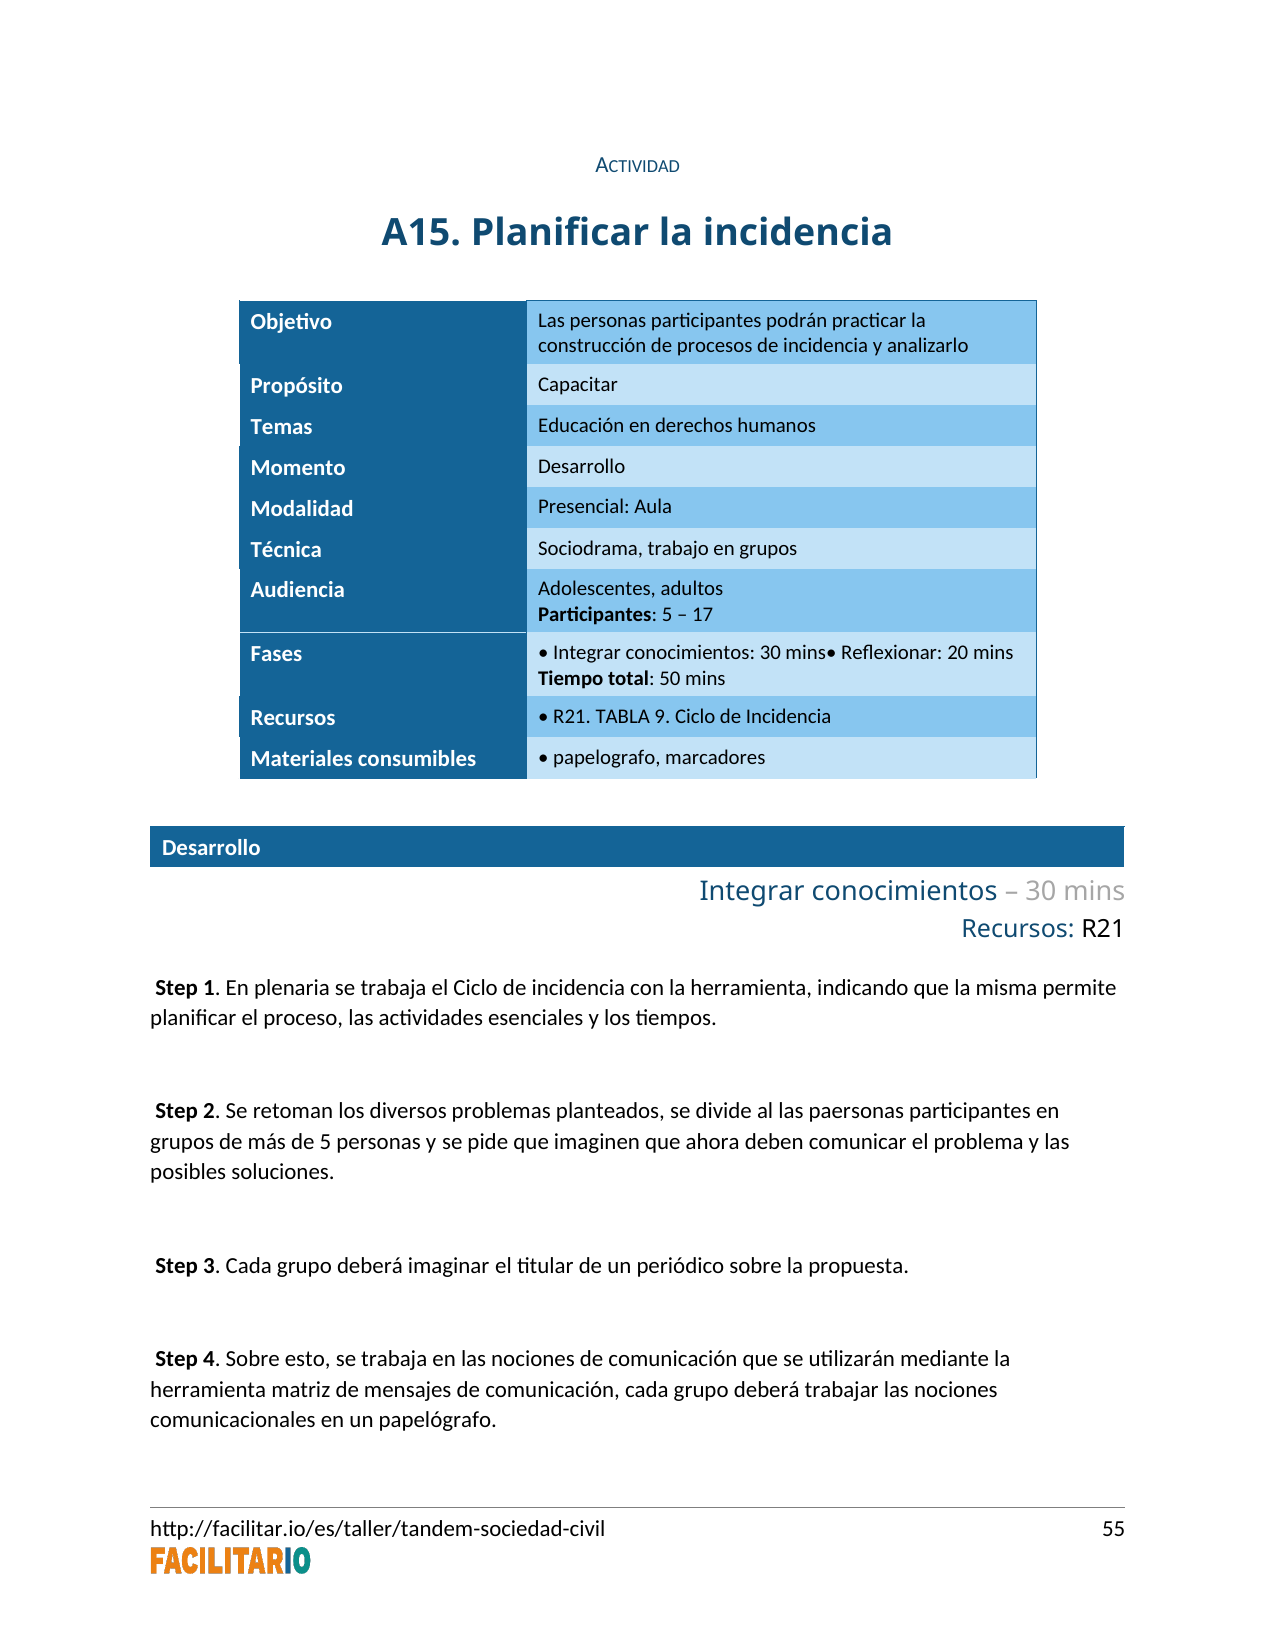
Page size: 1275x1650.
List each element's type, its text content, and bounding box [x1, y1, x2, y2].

text Recursos: R21 [150, 911, 1125, 945]
table_cell Sociodrama, trabajo en grupos [527, 528, 1036, 569]
text Step 1. En plenaria se trabaja el Ciclo de incidencia con la herramienta, indicando que la misma permite planificar el proceso, las actividades esenciales y los tiempos. [150, 973, 1125, 1031]
table_cell Momento [240, 447, 526, 487]
text Actividad [150, 150, 1125, 178]
subtitle Integrar conocimientos – 30 mins [150, 871, 1125, 908]
table_cell Propósito [240, 365, 526, 405]
table_cell Modalidad [240, 488, 526, 528]
table_header Las personas participantes podrán practicar la construcción de procesos de incidencia y analizarlo [527, 301, 1036, 364]
table_header Desarrollo [151, 827, 1124, 867]
table_cell Adolescentes, adultos Participantes: 5 – 17 [527, 569, 1036, 632]
table_cell Temas [240, 406, 526, 446]
table_cell Capacitar [527, 364, 1036, 405]
table_cell Fases [240, 634, 526, 696]
text Step 3. Cada grupo deberá imaginar el titular de un periódico sobre la propuesta. [150, 1251, 1125, 1279]
text Step 2. Se retoman los diversos problemas planteados, se divide al las paersonas participantes en grupos de más de 5 personas y se pide que imaginen que ahora deben comunicar el problema y las posibles soluciones. [150, 1097, 1125, 1185]
table_cell Técnica [240, 529, 526, 569]
table_cell • R21. TABLA 9. Ciclo de Incidencia [527, 696, 1036, 737]
table_cell Presencial: Aula [527, 487, 1036, 528]
table_cell Desarrollo [527, 446, 1036, 487]
table_cell Materiales consumibles [240, 738, 526, 778]
text Step 4. Sobre esto, se trabaja en las nociones de comunicación que se utilizarán mediante la herramienta matriz de mensajes de comunicación, cada grupo deberá trabajar las nociones comunicacionales en un papelógrafo. [150, 1344, 1125, 1433]
table_header Objetivo [240, 301, 526, 364]
picture [145, 1544, 315, 1576]
table_cell Educación en derechos humanos [527, 405, 1036, 446]
table_cell • Integrar conocimientos: 30 mins Tiempo total: 50 mins [527, 633, 1036, 696]
table_cell • papelografo, marcadores [527, 737, 1036, 778]
subtitle A15. Planificar la incidencia [150, 205, 1125, 256]
table_cell Audiencia [240, 570, 526, 632]
table_cell Recursos [240, 697, 526, 737]
